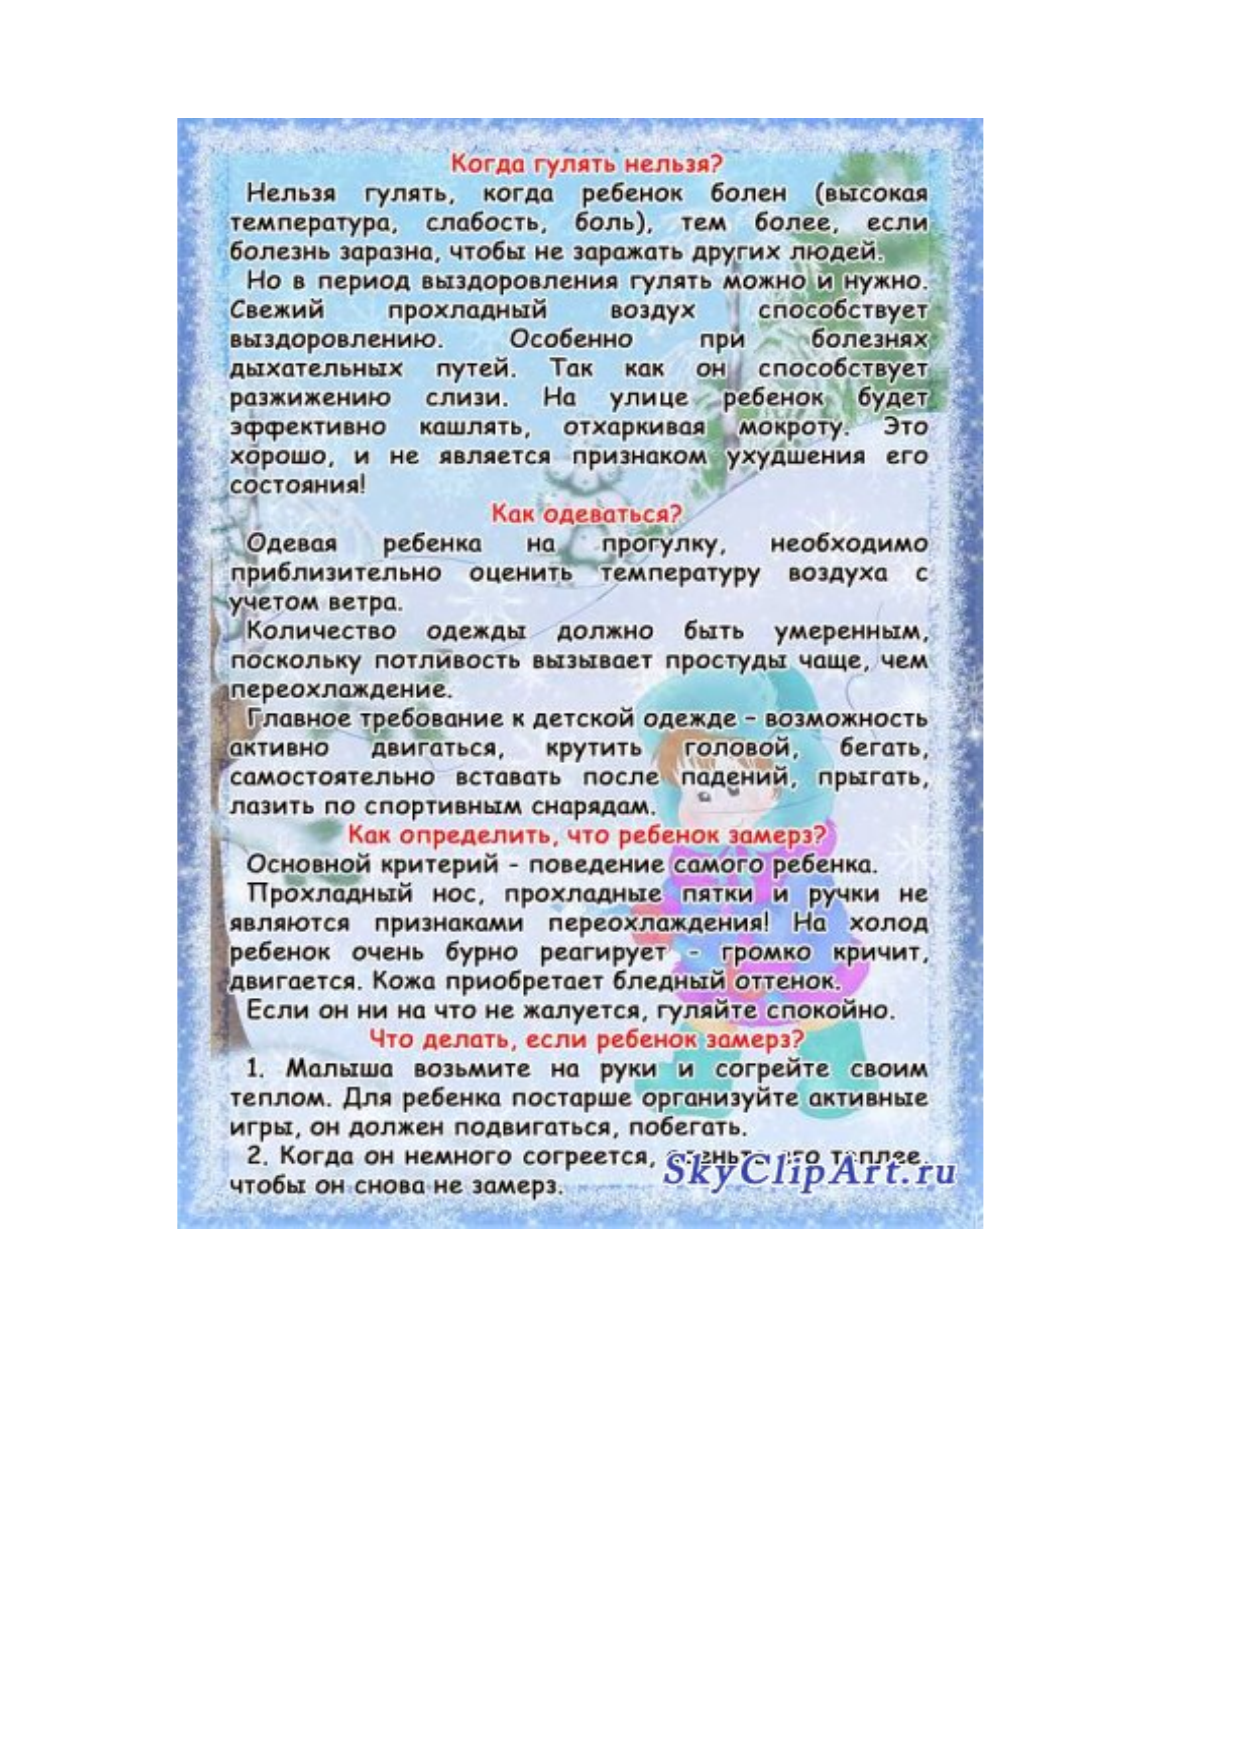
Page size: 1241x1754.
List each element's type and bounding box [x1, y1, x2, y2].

picture [177, 118, 984, 1229]
